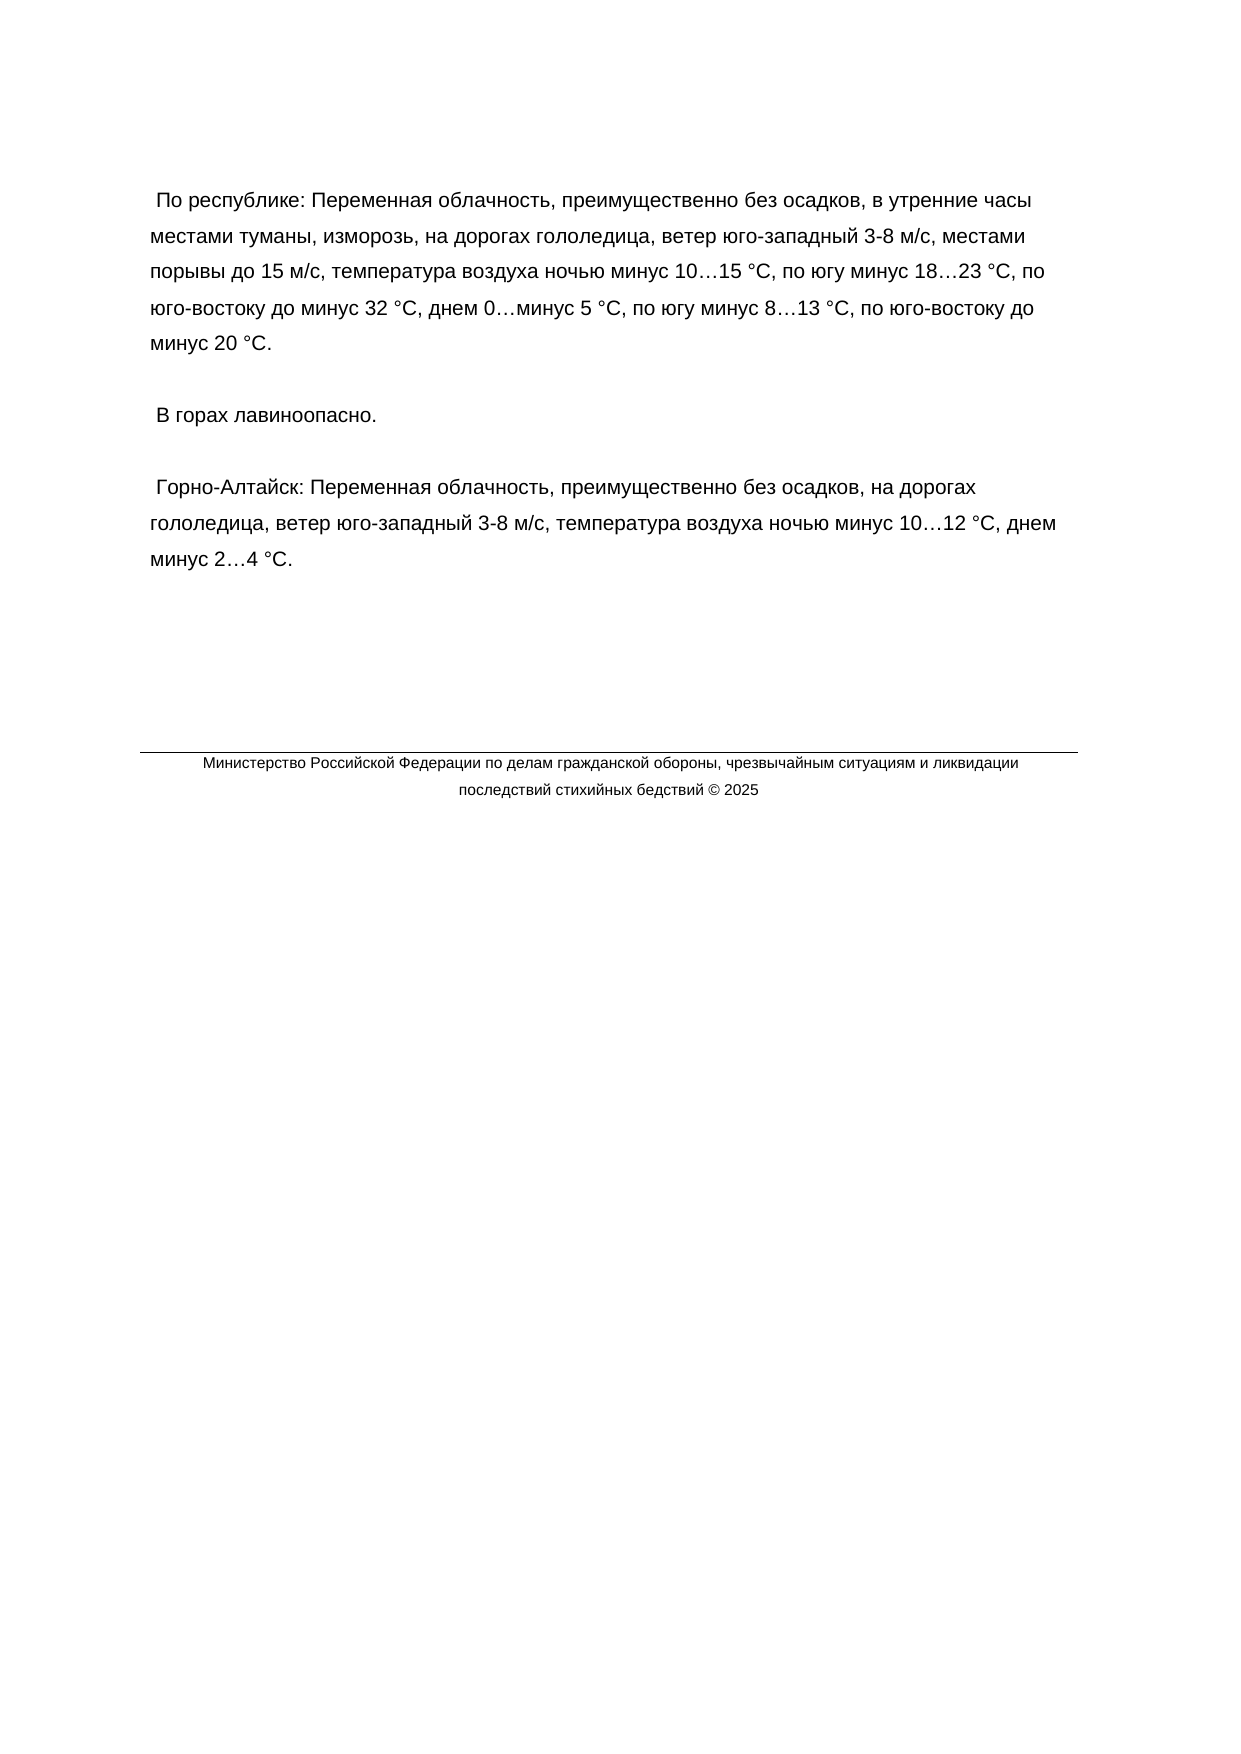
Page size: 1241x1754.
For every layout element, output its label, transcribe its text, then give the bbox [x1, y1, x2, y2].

table_cell Министерство Российской Федерации по делам гражданской обороны, чрезвычайным ситуациям и ликвидации последствий стихийных бедствий © 2025 [140, 753, 1078, 835]
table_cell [140, 150, 1078, 752]
